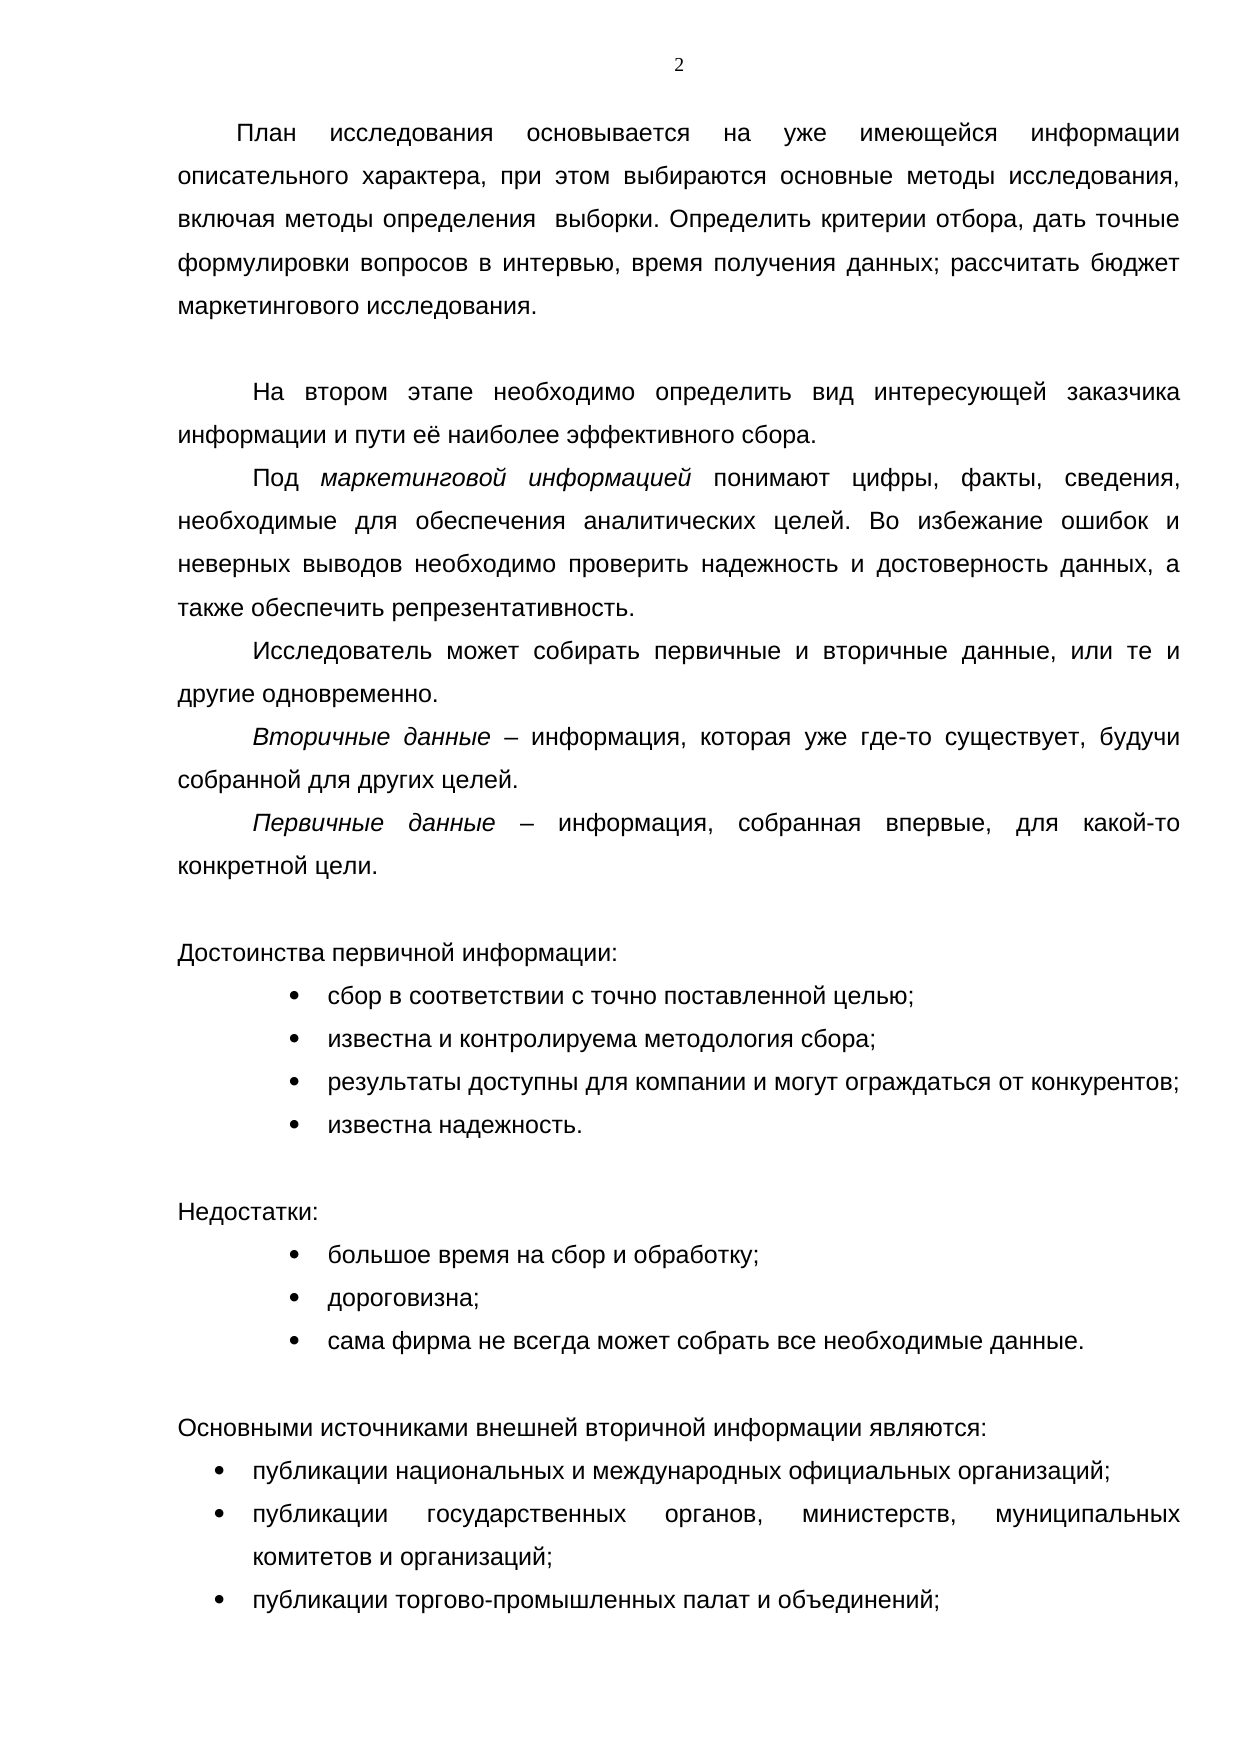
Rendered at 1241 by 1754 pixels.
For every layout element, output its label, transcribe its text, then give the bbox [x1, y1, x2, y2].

list Первичные данные – информация, собранная впервые, для какой-то конкретной цели. [177, 808, 1181, 880]
list Вторичные данные – информация, которая уже где-то существует, будучи собранной для других целей. [177, 722, 1181, 794]
list сама фирма не всегда может собрать все необходимые данные. [290, 1326, 1181, 1355]
text Достоинства первичной информации: [177, 937, 1181, 966]
list публикации государственных органов, министерств, муниципальных комитетов и организаций; [215, 1499, 1181, 1571]
list большое время на сбор и обработку; [290, 1240, 1181, 1269]
text На втором этапе необходимо определить вид интересующей заказчика информации и пути её наиболее эффективного сбора. [177, 377, 1181, 449]
text Под маркетинговой информацией понимают цифры, факты, сведения, необходимые для обеспечения аналитических целей. Во избежание ошибок и неверных выводов необходимо проверить надежность и достоверность данных, а также обеспечить репрезентативность. [177, 463, 1181, 621]
list известна надежность. [290, 1110, 1181, 1139]
list сбор в соответствии с точно поставленной целью; [290, 981, 1181, 1009]
list дороговизна; [290, 1283, 1181, 1312]
text План исследования основывается на уже имеющейся информации описательного характера, при этом выбираются основные методы исследования, включая методы определения выборки. Определить критерии отбора, дать точные формулировки вопросов в интервью, время получения данных; рассчитать бюджет маркетингового исследования. [177, 118, 1181, 319]
list Исследователь может собирать первичные и вторичные данные, или те и другие одновременно. [177, 636, 1181, 707]
list известна и контролируема методология сбора; [290, 1024, 1181, 1053]
list публикации национальных и международных официальных организаций; [215, 1456, 1181, 1484]
list результаты доступны для компании и могут ограждаться от конкурентов; [290, 1067, 1181, 1096]
text Недостатки: [177, 1197, 1181, 1225]
text Основными источниками внешней вторичной информации являются: [177, 1413, 1181, 1441]
list публикации торгово-промышленных палат и объединений; [215, 1585, 1181, 1614]
